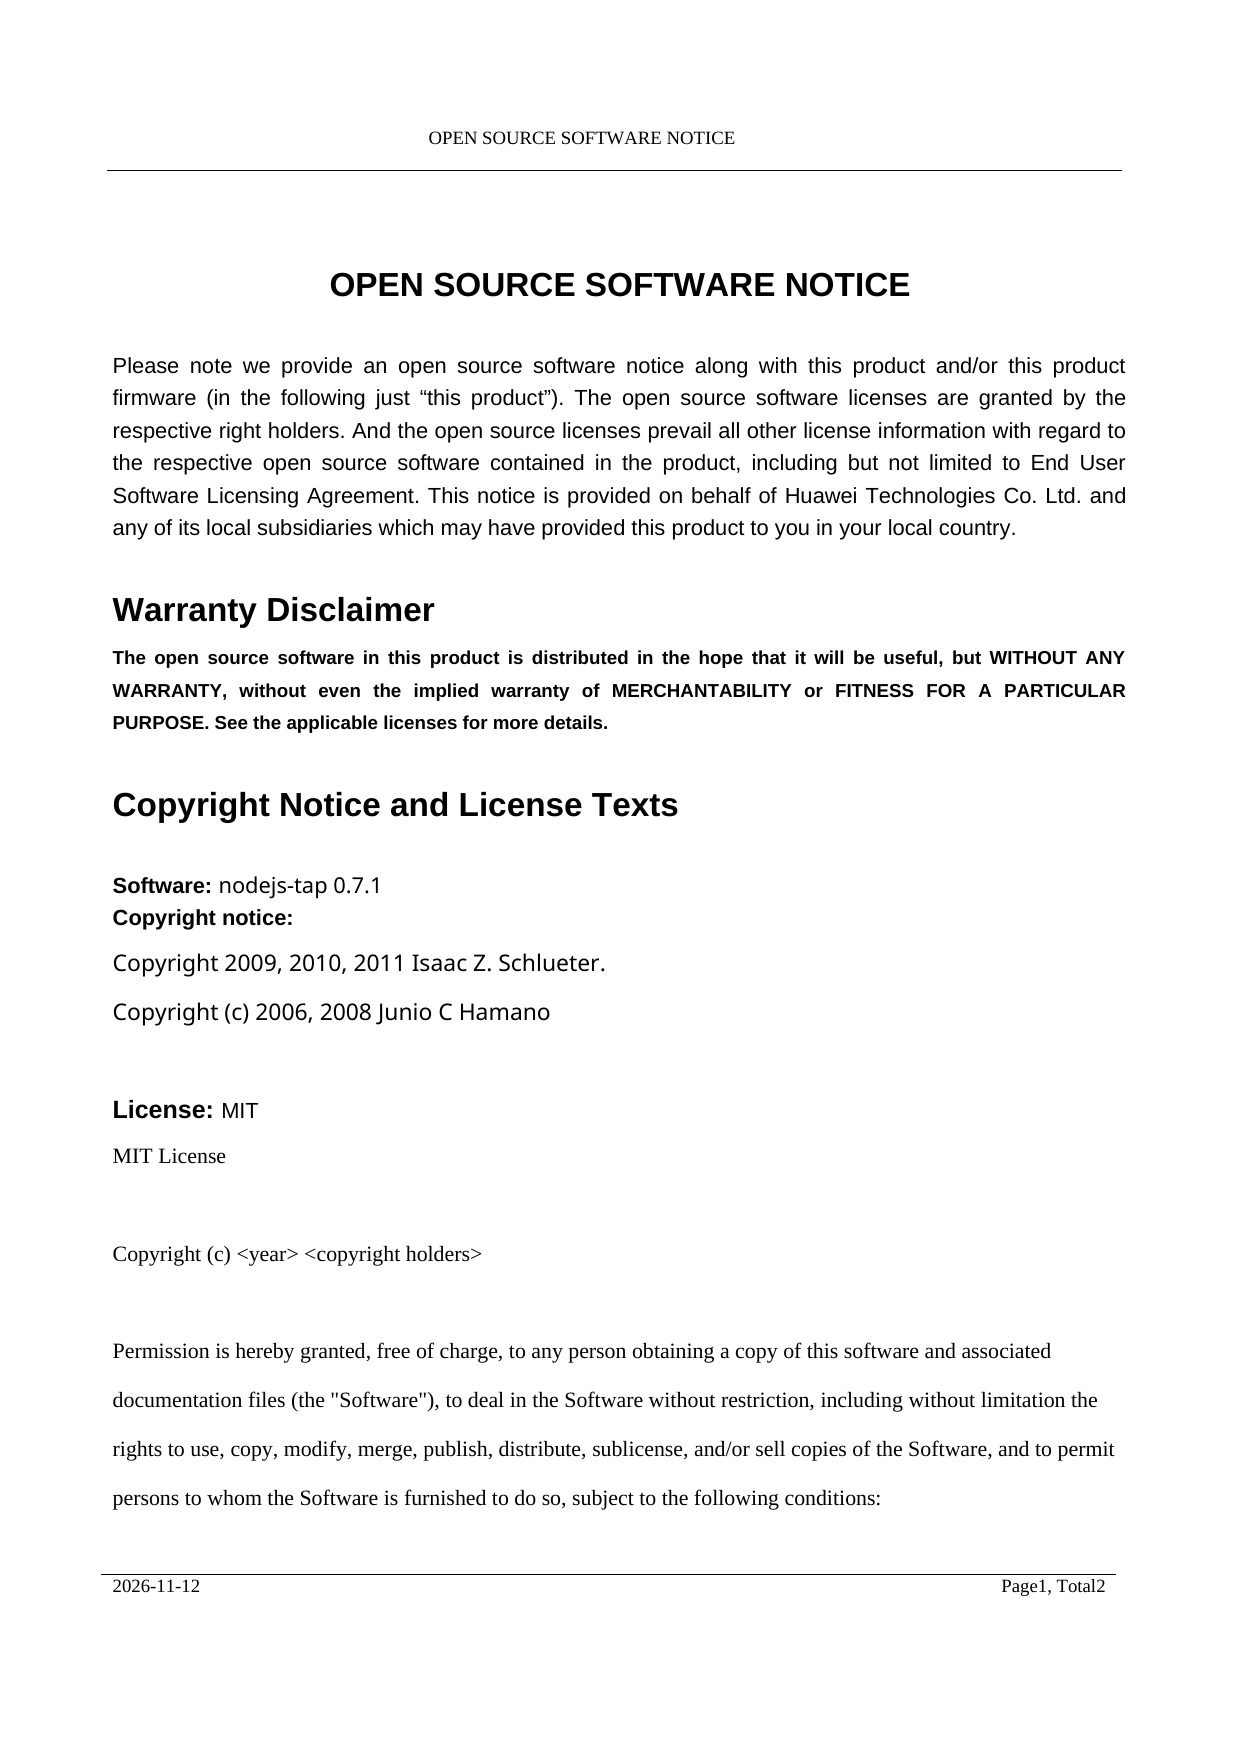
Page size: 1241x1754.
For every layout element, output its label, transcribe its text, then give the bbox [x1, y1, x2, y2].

text Copyright notice: [112, 901, 1128, 934]
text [112, 1140, 1128, 1513]
text OPEN SOURCE SOFTWARE NOTICE [112, 251, 1128, 316]
text Warranty Disclaimer [112, 576, 1128, 641]
text Copyright 2009, 2010, 2011 Isaac Z. Schlueter. Copyright (c) 2006, 2008 Junio C Hamano [112, 947, 1128, 1077]
text Copyright Notice and License Texts [112, 771, 1128, 836]
text The open source software in this product is distributed in the hope that it will be useful, but WITHOUT ANY WARRANTY, without even the implied warranty of MERCHANTABILITY or FITNESS FOR A PARTICULAR PURPOSE. See the applicable licenses for more details. [112, 641, 1128, 739]
text Please note we provide an open source software notice along with this product and/or this product firmware (in the following just “this product”). The open source software licenses are granted by the respective right holders. And the open source licenses prevail all other license information with regard to the respective open source software contained in the product, including but not limited to End User Software Licensing Agreement. This notice is provided on behalf of Huawei Technologies Co. Ltd. and any of its local subsidiaries which may have provided this product to you in your local country. [112, 349, 1128, 544]
text Software: nodejs-tap 0.7.1 [112, 869, 1128, 901]
text License: MIT [112, 1093, 1128, 1125]
